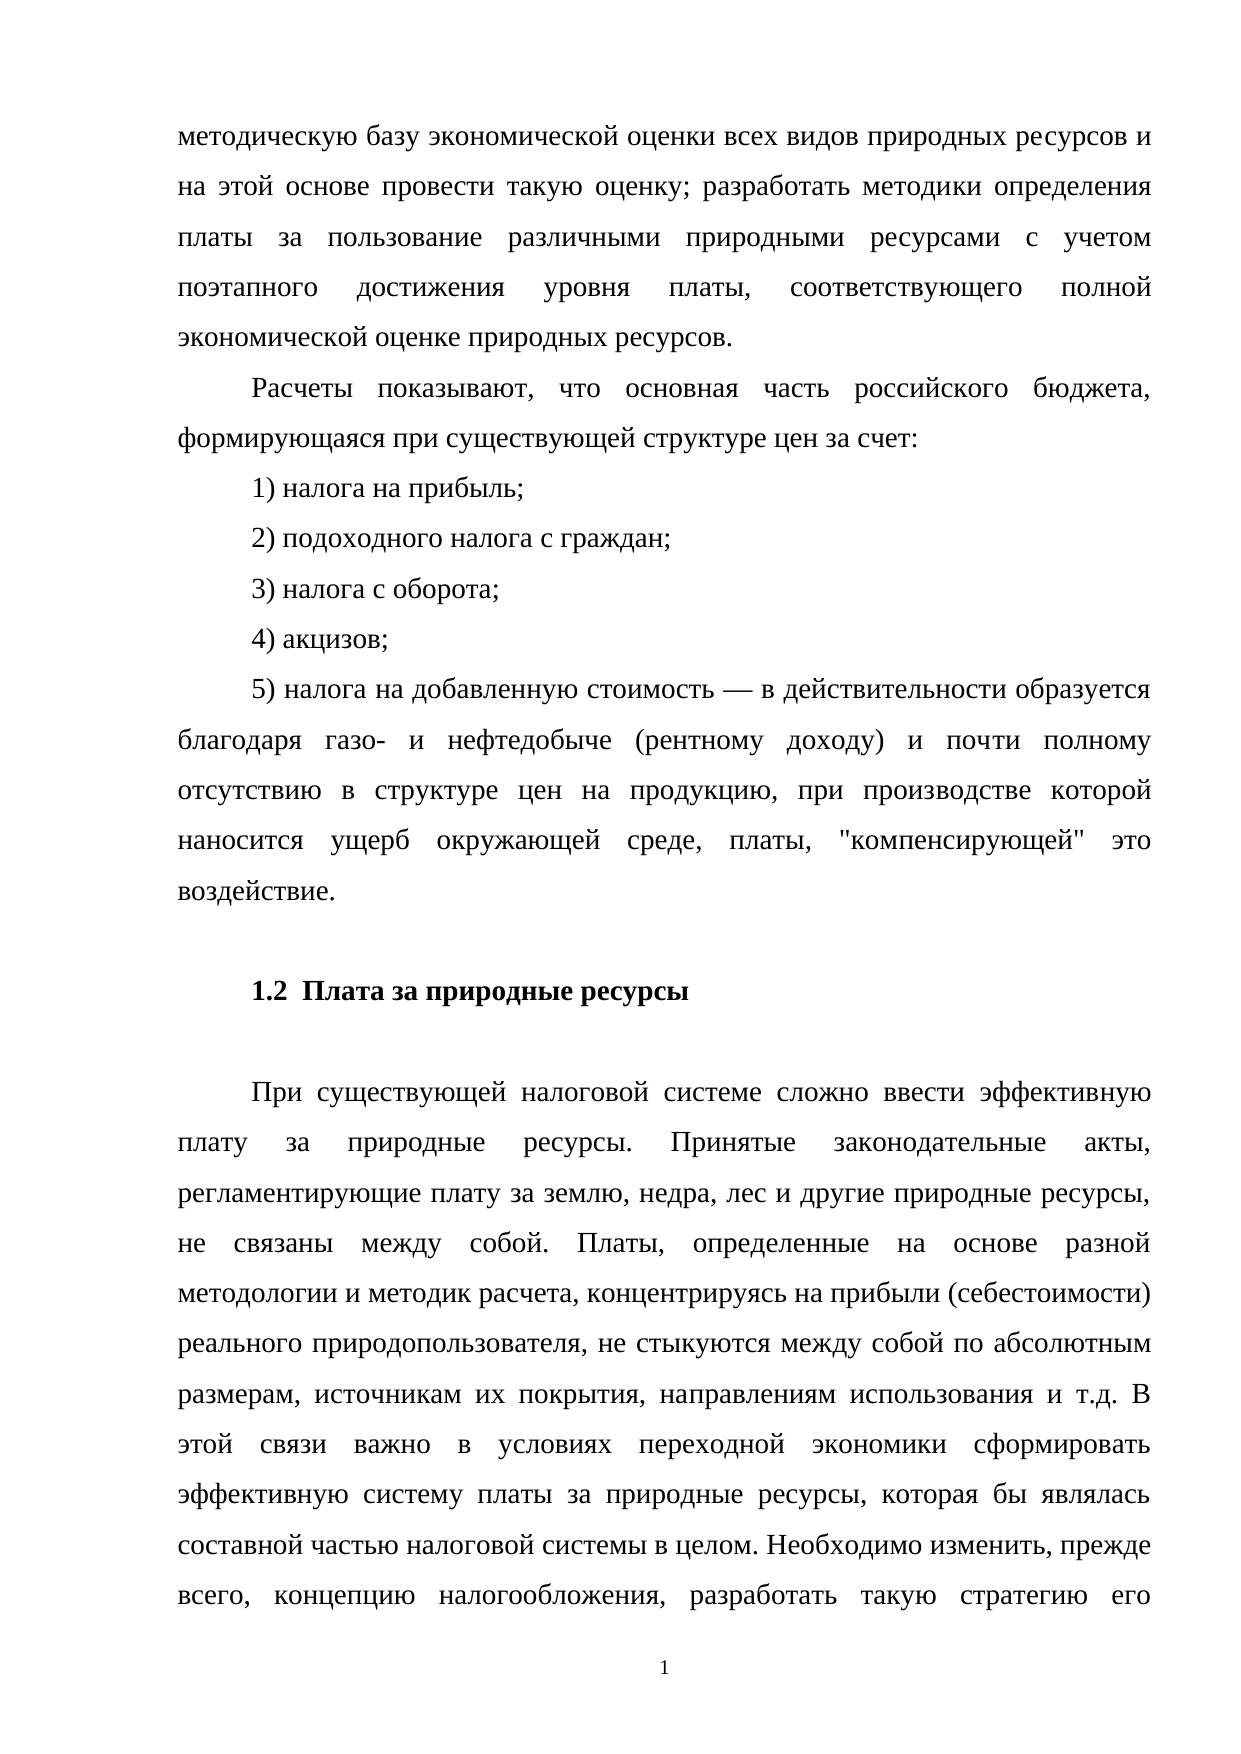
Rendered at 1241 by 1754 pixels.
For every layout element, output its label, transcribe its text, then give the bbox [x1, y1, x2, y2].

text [177, 118, 1152, 353]
text 2) подоходного налога с граждан; [177, 521, 1152, 554]
text 1) налога на прибыль; [177, 470, 1152, 504]
text Расчеты показывают, что основная часть российского бюджета, формирующаяся при существующей структуре цен за счет: [177, 370, 1152, 453]
text 1.2 Плата за природные ресурсы [177, 973, 1152, 1007]
text 4) акцизов; [177, 621, 1152, 655]
text 3) налога с оборота; [177, 571, 1152, 604]
text 5) налога на добавленную стоимость — в действительности образуется благодаря газо- и нефтедобыче (рентному доходу) и почти полному отсутствию в структуре цен на продукцию, при производстве которой наносится ущерб окружающей среде, платы, "компенсирующей" это воздействие. [177, 672, 1152, 906]
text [177, 1074, 1152, 1611]
